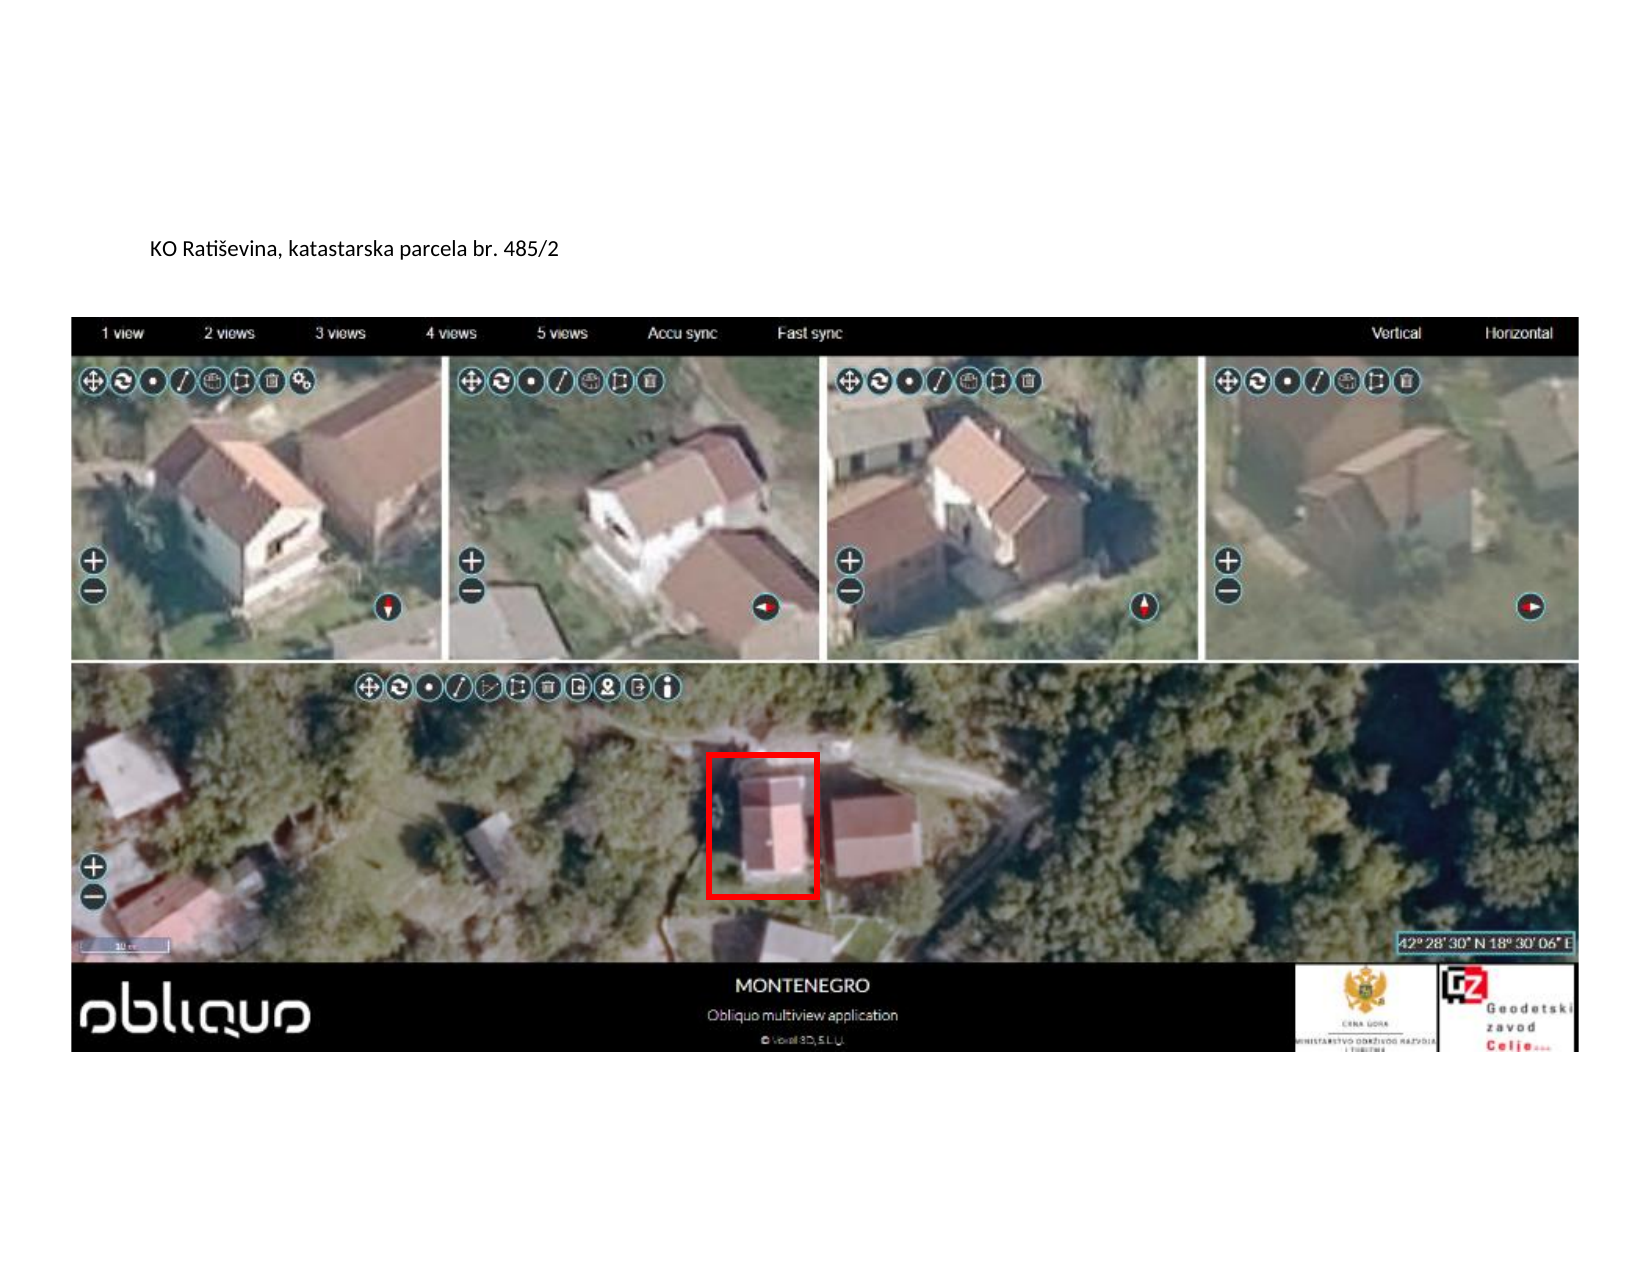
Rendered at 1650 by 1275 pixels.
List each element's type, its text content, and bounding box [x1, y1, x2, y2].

text KO Ratiševina, katastarska parcela br. 485/2 [150, 234, 1500, 262]
picture [71, 317, 1579, 1052]
